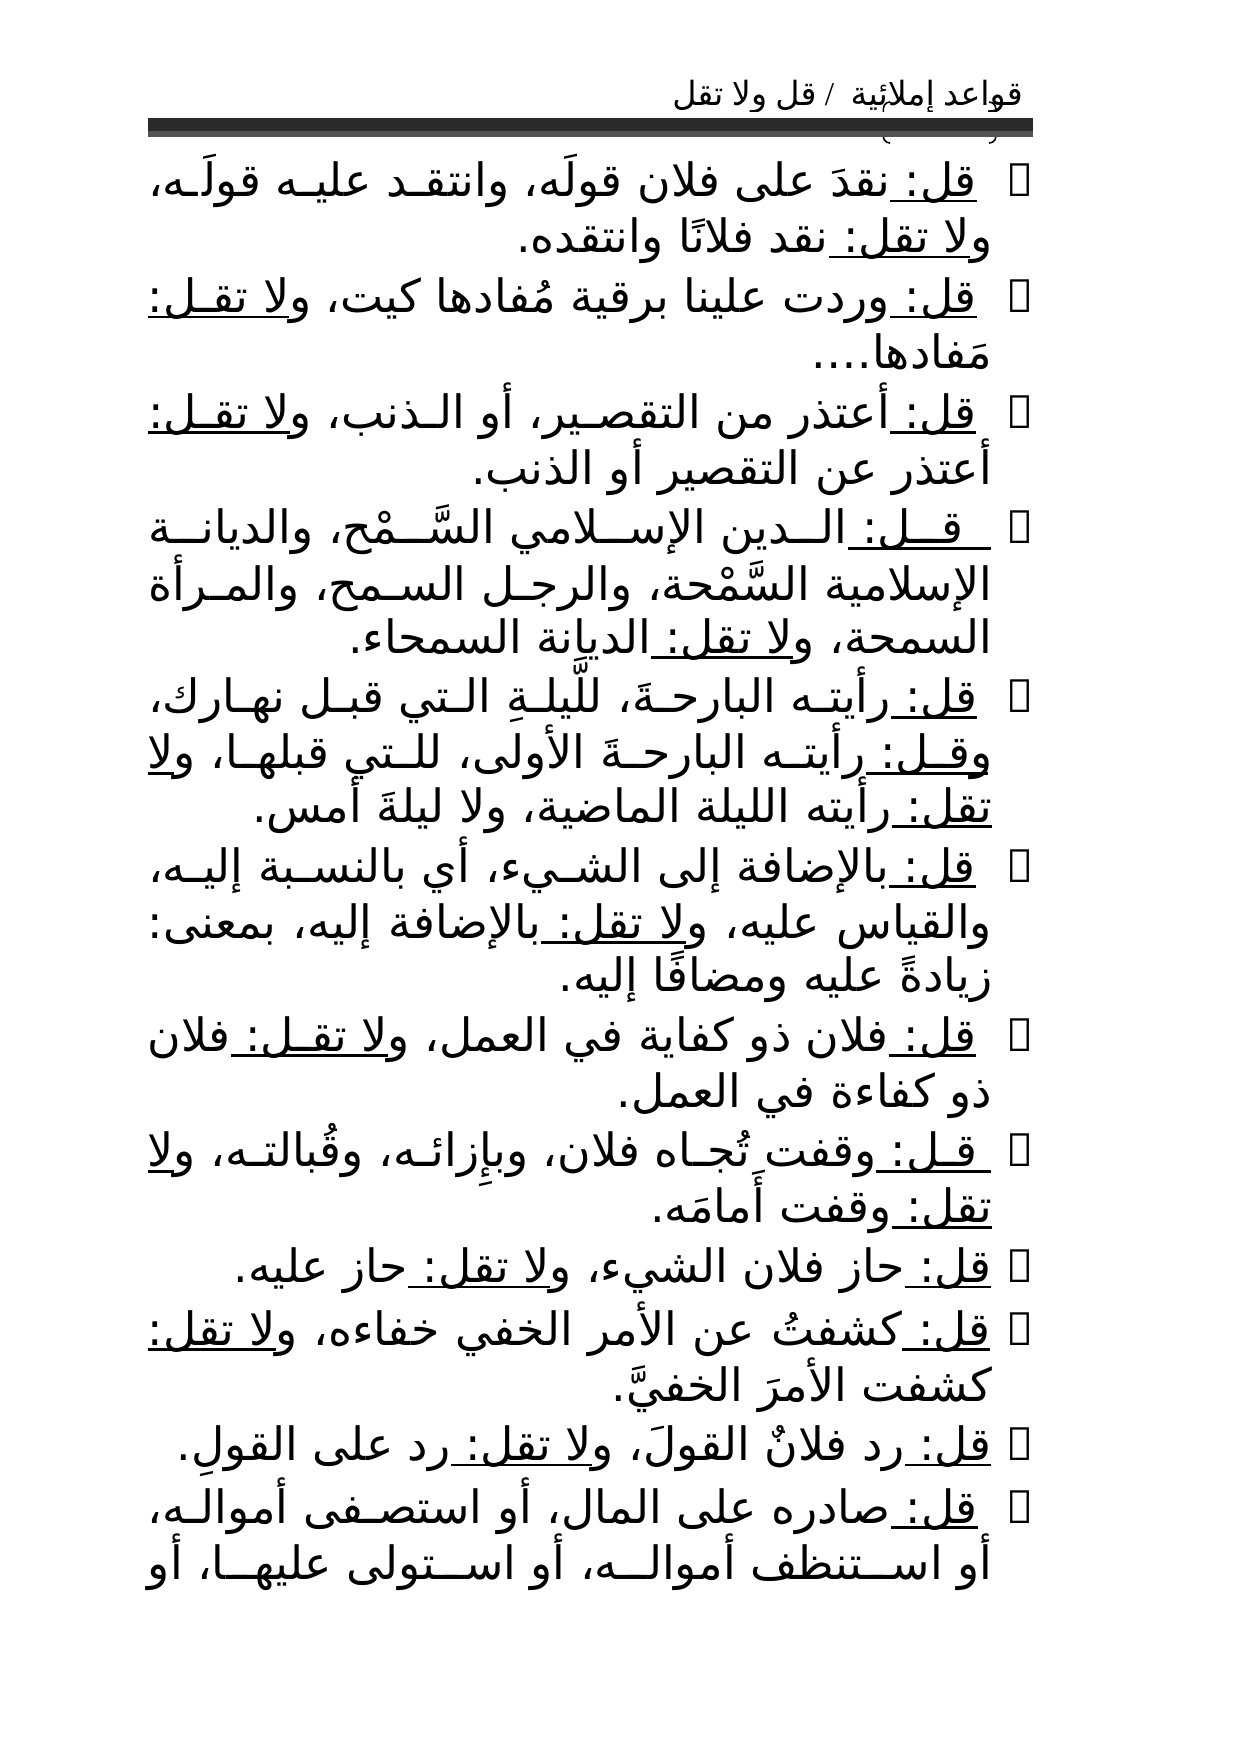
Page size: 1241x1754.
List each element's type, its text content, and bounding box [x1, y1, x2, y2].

text  قل: رأيته البارحةَ، للَّيلةِ التي قبل نهارك، وقل: رأيته البارحةَ الأولى، للتي قبلها، ولا تقل: رأيته الليلة الماضية، ولا ليلةَ أمس. [148, 664, 1033, 833]
text  قل: بالإضافة إلى الشيء، أي بالنسبة إليه، والقياس عليه، ولا تقل: بالإضافة إليه، بمعنى: زيادةً عليه ومضافًا إليه. [148, 833, 1033, 1002]
text  قل: كشفتُ عن الأمر الخفي خفاءه، ولا تقل: كشفت الأمرَ الخفيَّ. [148, 1296, 1033, 1412]
text  قل: حاز فلان الشيء، ولا تقل: حاز عليه. [148, 1233, 1033, 1296]
text  قل: نقدَ على فلان قولَه، وانتقد عليه قولَه، ولا تقل: نقد فلانًا وانتقده. [148, 148, 1033, 263]
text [148, 1474, 1033, 1590]
text  قل: أعتذر من التقصير، أو الذنب، ولا تقل: أعتذر عن التقصير أو الذنب. [148, 379, 1033, 495]
text  قل: وردت علينا برقية مُفادها كيت، ولا تقل: مَفادها…. [148, 263, 1033, 379]
text  قل: رد فلانٌ القولَ، ولا تقل: رد على القولِ. [148, 1412, 1033, 1474]
text  قل: وقفت تُجاه فلان، وبإِزائه، وقُبالته، ولا تقل: وقفت أَمامَه. [148, 1118, 1033, 1233]
text  قل: فلان ذو كفاية في العمل، ولا تقل: فلان ذو كفاءة في العمل. [148, 1002, 1033, 1118]
text  قل: الدين الإسلامي السَّمْح، والديانة الإسلامية السَّمْحة، والرجل السمح، والمرأة السمحة، ولا تقل: الديانة السمحاء. [148, 495, 1033, 664]
